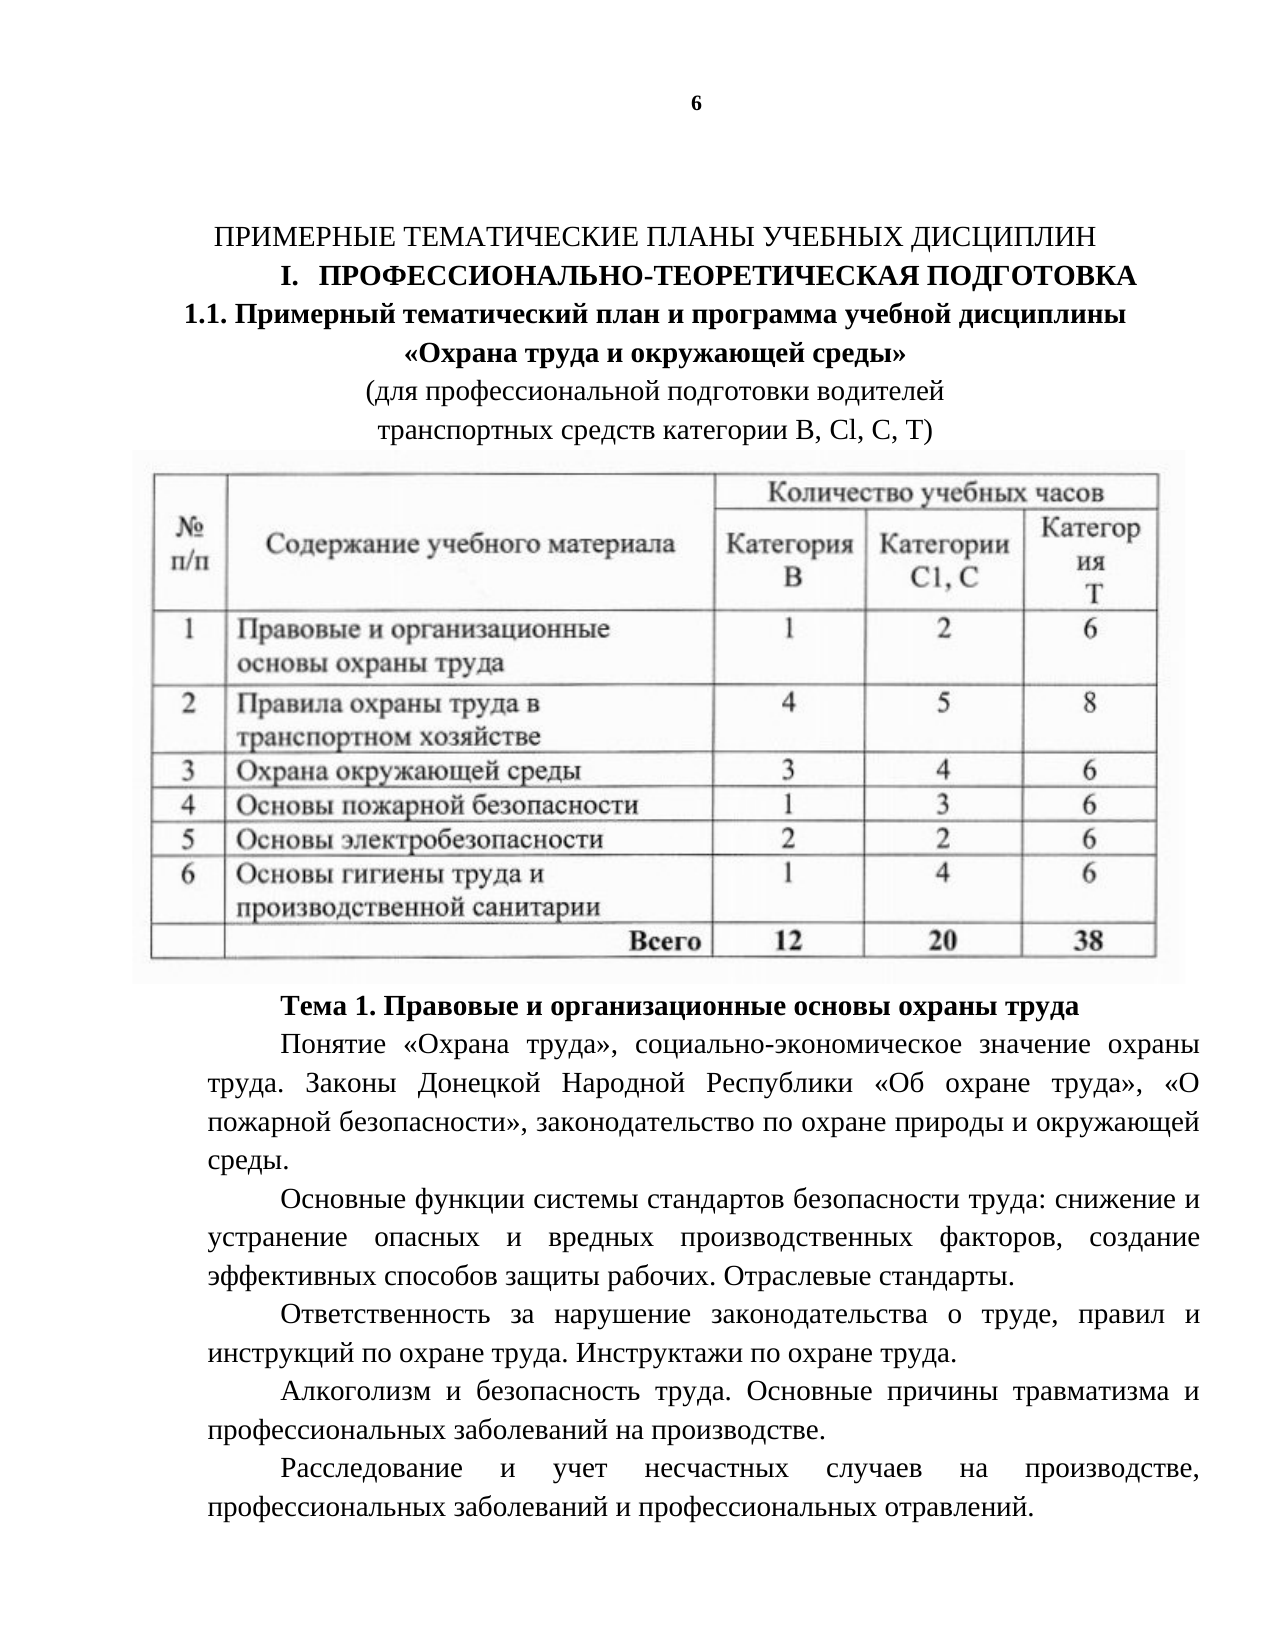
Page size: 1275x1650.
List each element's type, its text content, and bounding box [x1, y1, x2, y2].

text Понятие «Охрана труда», социально-экономическое значение охраны труда. Законы Донецкой Народной Республики «Об охране труда», «О пожарной безопасности», законодательство по охране природы и окружающей среды. [207, 1027, 1201, 1176]
text (для профессиональной подготовки водителей транспортных средств категории В, Cl, С, Т) [132, 373, 1178, 445]
text Алкоголизм и безопасность труда. Основные причины травматизма и профессиональных заболеваний на производстве. [207, 1373, 1201, 1446]
picture [132, 450, 1186, 984]
text Ответственность за нарушение законодательства о труде, правил и инструкций по охране труда. Инструктажи по охране труда. [207, 1296, 1201, 1368]
list ПРОФЕССИОНАЛЬНО-ТЕОРЕТИЧЕСКАЯ ПОДГОТОВКА [207, 258, 1201, 291]
text Тема 1. Правовые и организационные основы охраны труда [207, 988, 1201, 1022]
text Основные функции системы стандартов безопасности труда: снижение и устранение опасных и вредных производственных факторов, создание эффективных способов защиты рабочих. Отраслевые стандарты. [207, 1181, 1201, 1291]
text ПРИМЕРНЫЕ ТЕМАТИЧЕСКИЕ ПЛАНЫ УЧЕБНЫХ ДИСЦИПЛИН [132, 219, 1178, 253]
text Расследование и учет несчастных случаев на производстве, профессиональных заболеваний и профессиональных отравлений. [207, 1451, 1201, 1523]
text 1.1. Примерный тематический план и программа учебной дисциплины «Охрана труда и окружающей среды» [132, 296, 1178, 368]
